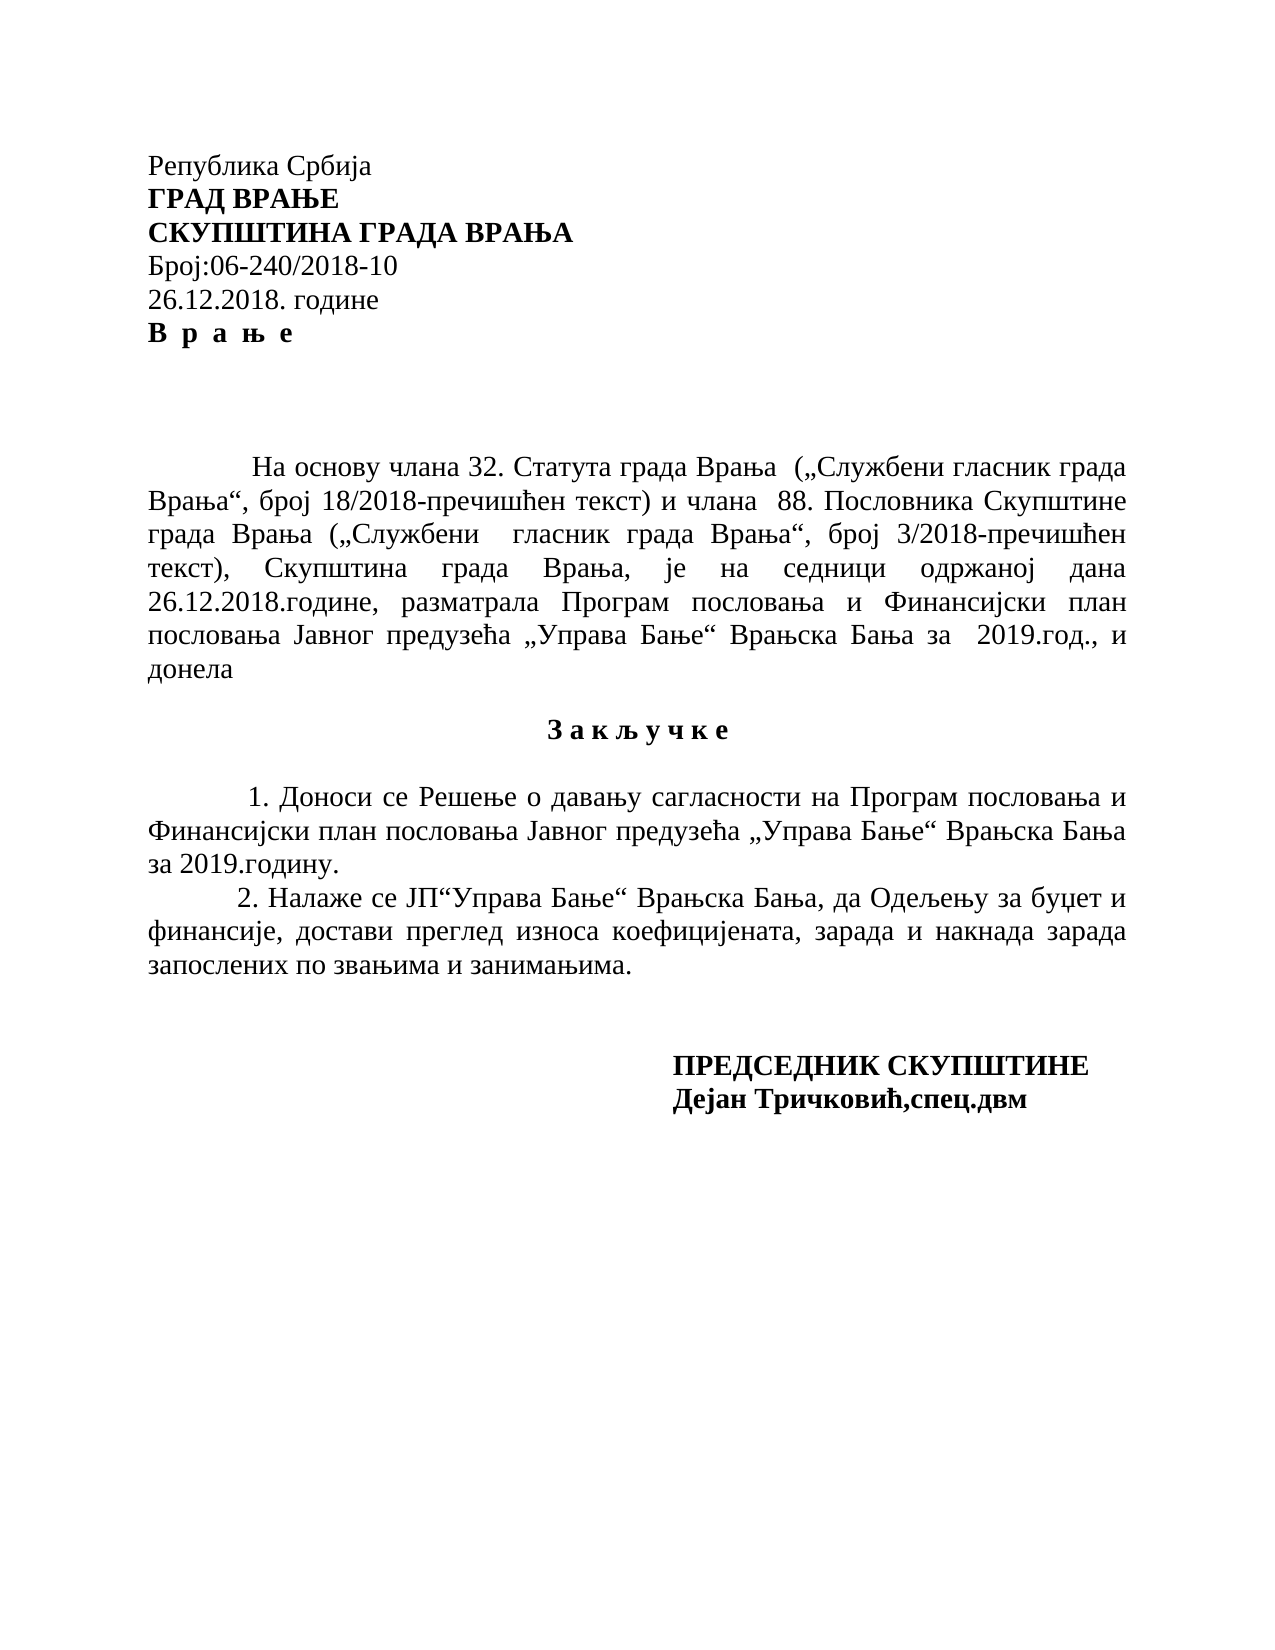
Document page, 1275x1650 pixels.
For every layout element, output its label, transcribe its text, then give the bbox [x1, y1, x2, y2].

text 26.12.2018. године [148, 282, 1127, 315]
text ПРЕДСЕДНИК СКУПШТИНЕ [148, 1048, 1127, 1081]
text На основу члана 32. Статута града Врања („Службени гласник града Врања“, број 18/2018-пречишћен текст) и члана 88. Пословника Скупштине града Врања („Службени гласник града Врања“, број 3/2018-пречишћен текст), Скупштина града Врања, је на седници одржаној дана 26.12.2018.године, разматрала Програм пословања и Финансијски план пословања Јавног предузећа „Управа Бање“ Врањска Бања за 2019.год., и донела [148, 449, 1127, 684]
text З а к љ у ч к е [148, 712, 1127, 746]
text ГРАД ВРАЊЕ [148, 181, 1127, 215]
text Република Србија [148, 148, 1127, 181]
text Дејан Тричковић,спец.двм [148, 1081, 1127, 1115]
text 1. Доноси се Решење о давању сагласности на Програм пословања и Финансијски план пословања Јавног предузећа „Управа Бање“ Врањска Бања за 2019.годину. [148, 779, 1127, 880]
text 2. Налаже се ЈП“Управа Бање“ Врањска Бања, да Одељењу за буџет и финансије, достави преглед износа коефицијената, зарада и накнада зарада запослених по звањима и занимањима. [148, 880, 1127, 981]
text Број:06-240/2018-10 [148, 248, 1127, 282]
text СКУПШТИНА ГРАДА ВРАЊА [148, 215, 1127, 248]
text В р а њ е [148, 315, 1127, 349]
